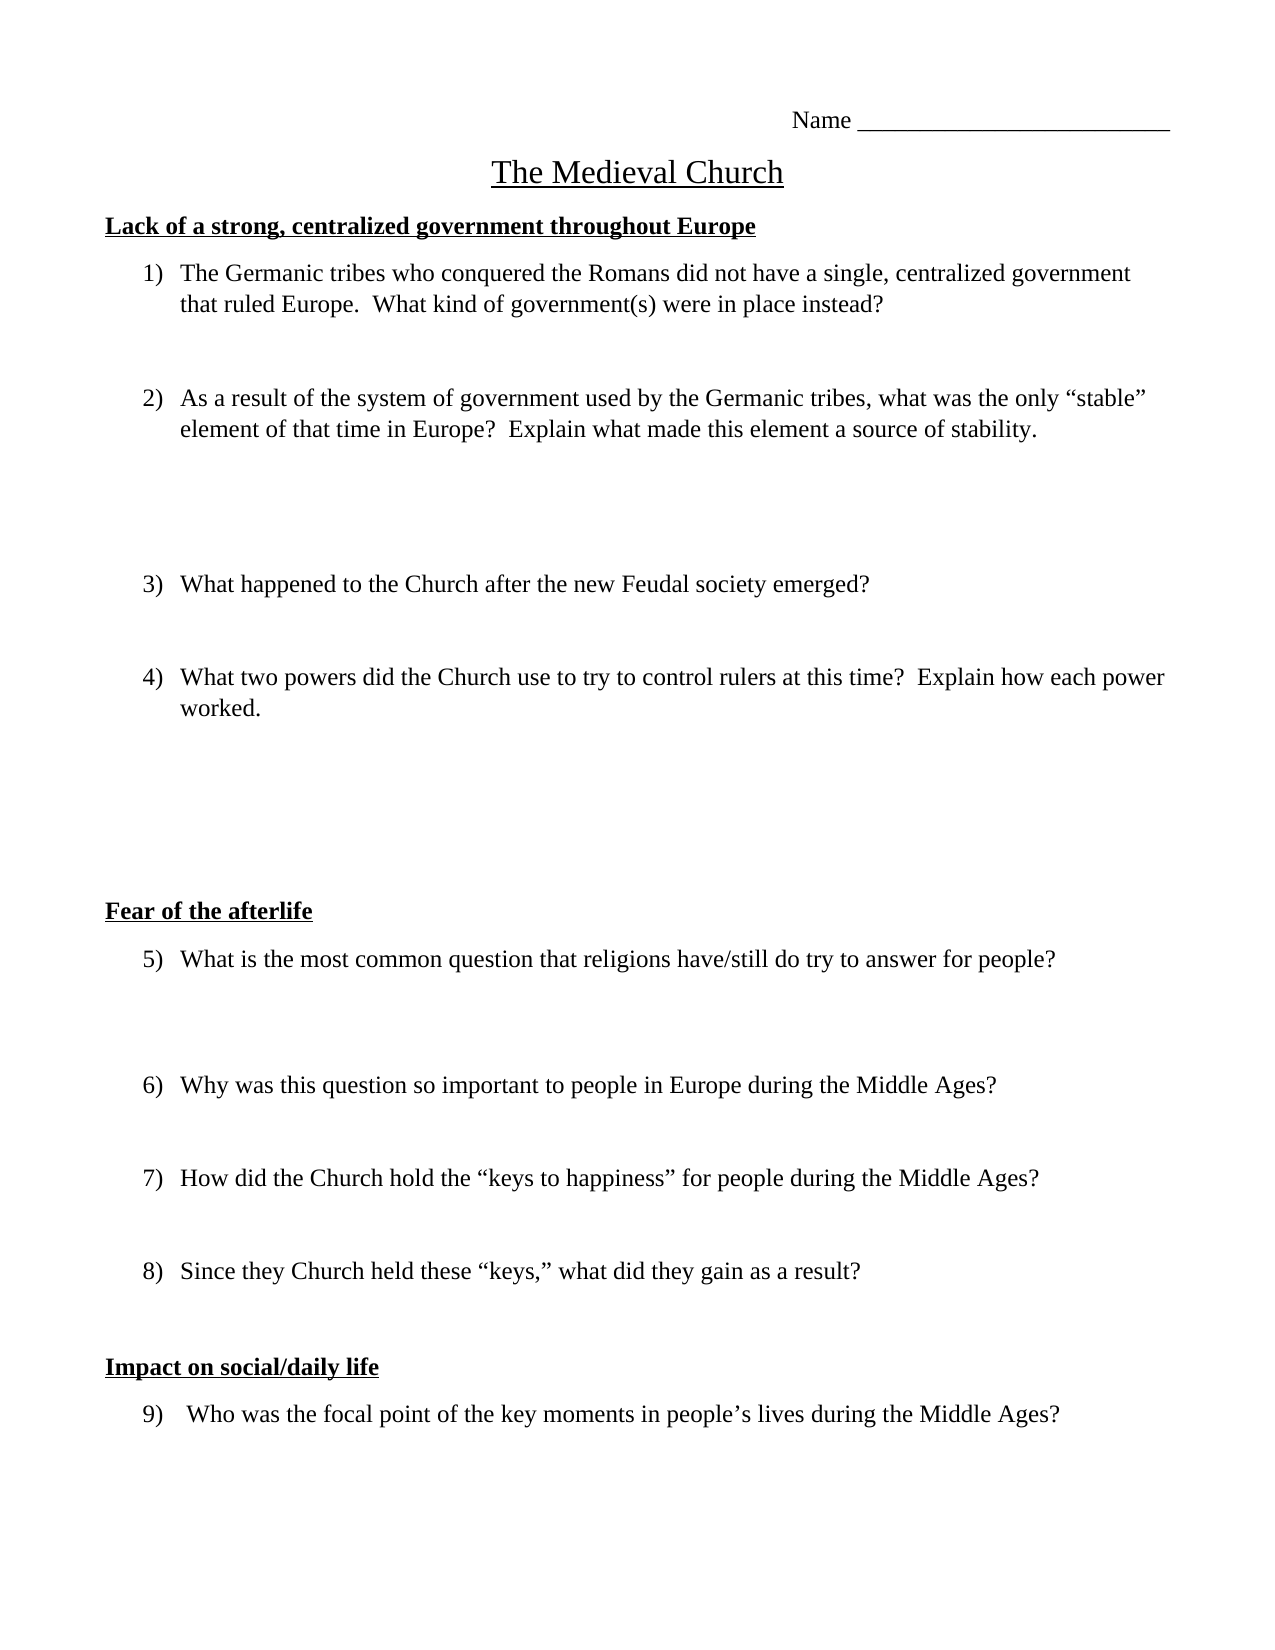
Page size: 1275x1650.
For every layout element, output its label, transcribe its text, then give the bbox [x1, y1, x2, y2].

list Since they Church held these “keys,” what did they gain as a result? [142, 1256, 1170, 1285]
text The Medieval Church [105, 153, 1170, 191]
list What two powers did the Church use to try to control rulers at this time? Explain how each power worked. [142, 662, 1170, 722]
list What is the most common question that religions have/still do try to answer for people? [142, 944, 1170, 972]
text Name _________________________ [105, 105, 1170, 134]
list How did the Church hold the “keys to happiness” for people during the Middle Ages? [142, 1163, 1170, 1192]
list As a result of the system of government used by the Germanic tribes, what was the only “stable” element of that time in Europe? Explain what made this element a source of stability. [142, 383, 1170, 442]
list Who was the focal point of the key moments in people’s lives during the Middle Ages? [142, 1399, 1170, 1428]
text Fear of the afterlife [105, 896, 1170, 925]
text Impact on social/daily life [105, 1352, 1170, 1381]
list The Germanic tribes who conquered the Romans did not have a single, centralized government that ruled Europe. What kind of government(s) were in place instead? [142, 258, 1170, 318]
list What happened to the Church after the new Feudal society emerged? [142, 569, 1170, 598]
list Why was this question so important to people in Europe during the Middle Ages? [142, 1070, 1170, 1099]
text Lack of a strong, centralized government throughout Europe [105, 211, 1170, 239]
